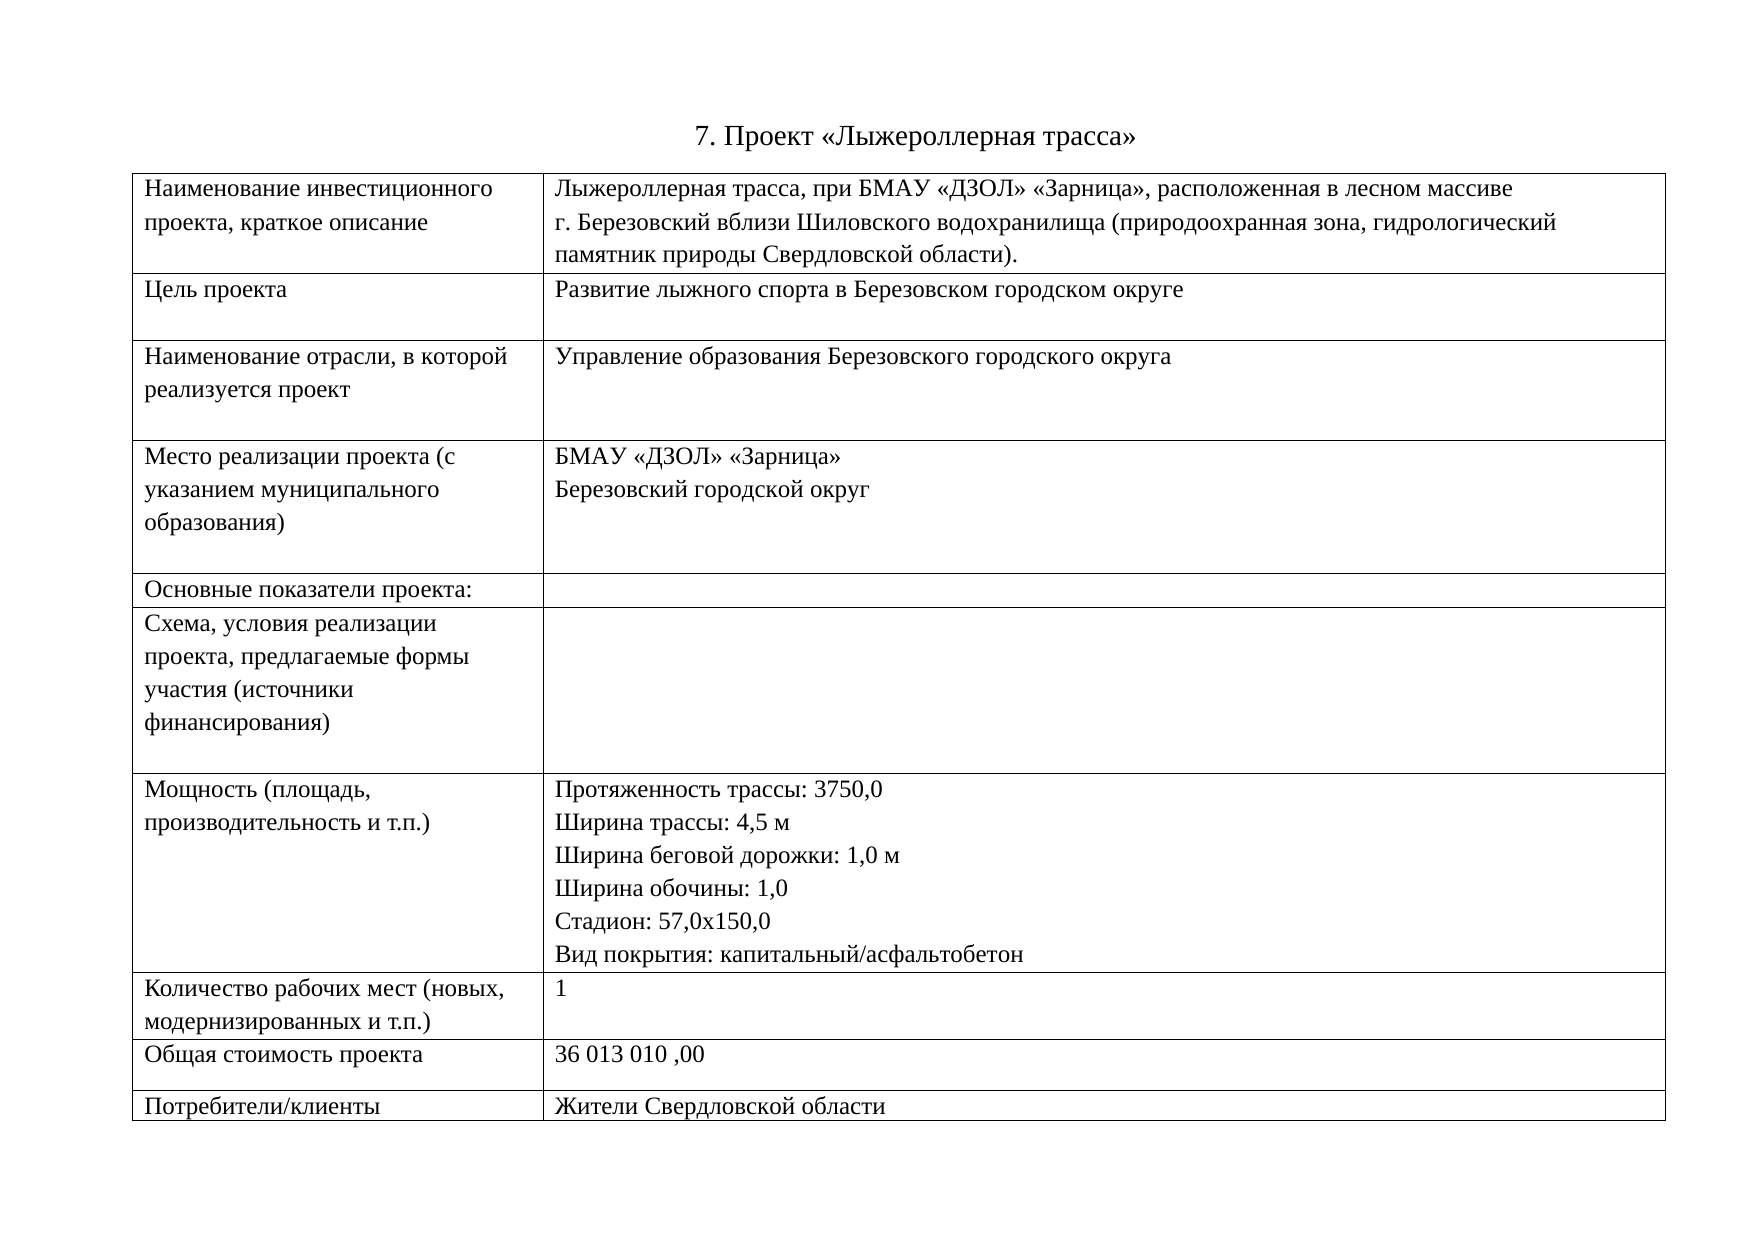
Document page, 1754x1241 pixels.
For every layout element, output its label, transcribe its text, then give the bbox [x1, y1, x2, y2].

table_cell БМАУ «ДЗОЛ» «Зарница» Березовский городской округ [544, 441, 1665, 573]
table_cell Место реализации проекта (с указанием муниципального образования) [133, 441, 543, 573]
table_cell Развитие лыжного спорта в Березовском городском округе [544, 274, 1665, 340]
table_cell Схема, условия реализации проекта, предлагаемые формы участия (источники финансирования) [133, 608, 543, 773]
table_cell Управление образования Березовского городского округа [544, 341, 1665, 440]
table_cell Потребители/клиенты [133, 1091, 543, 1120]
table_cell 36 013 010 ,00 [544, 1040, 1665, 1090]
table_cell Цель проекта [133, 274, 543, 340]
table_cell Наименование отрасли, в которой реализуется проект [133, 341, 543, 440]
table_cell [544, 608, 1665, 773]
text 7. Проект «Лыжероллерная трасса» [148, 118, 1683, 152]
table_cell 1 [544, 973, 1665, 1038]
table_header Наименование инвестиционного проекта, краткое описание [133, 174, 543, 273]
table_cell Общая стоимость проекта [133, 1040, 543, 1090]
table_cell Протяженность трассы: 3750,0 Ширина трассы: 4,5 м Ширина беговой дорожки: 1,0 м Ширина обочины: 1,0 Стадион: 57,0х150,0 Вид покрытия: капитальный/асфальтобетон [544, 774, 1665, 972]
table_header Лыжероллерная трасса, при БМАУ «ДЗОЛ» «Зарница», расположенная в лесном массиве г. Березовский вблизи Шиловского водохранилища (природоохранная зона, гидрологический памятник природы Свердловской области). [544, 174, 1665, 273]
table_cell Количество рабочих мест (новых, модернизированных и т.п.) [133, 973, 543, 1038]
table_cell Мощность (площадь, производительность и т.п.) [133, 774, 543, 972]
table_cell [544, 1091, 1665, 1120]
table_cell [544, 574, 1665, 607]
table_cell Основные показатели проекта: [133, 574, 543, 607]
